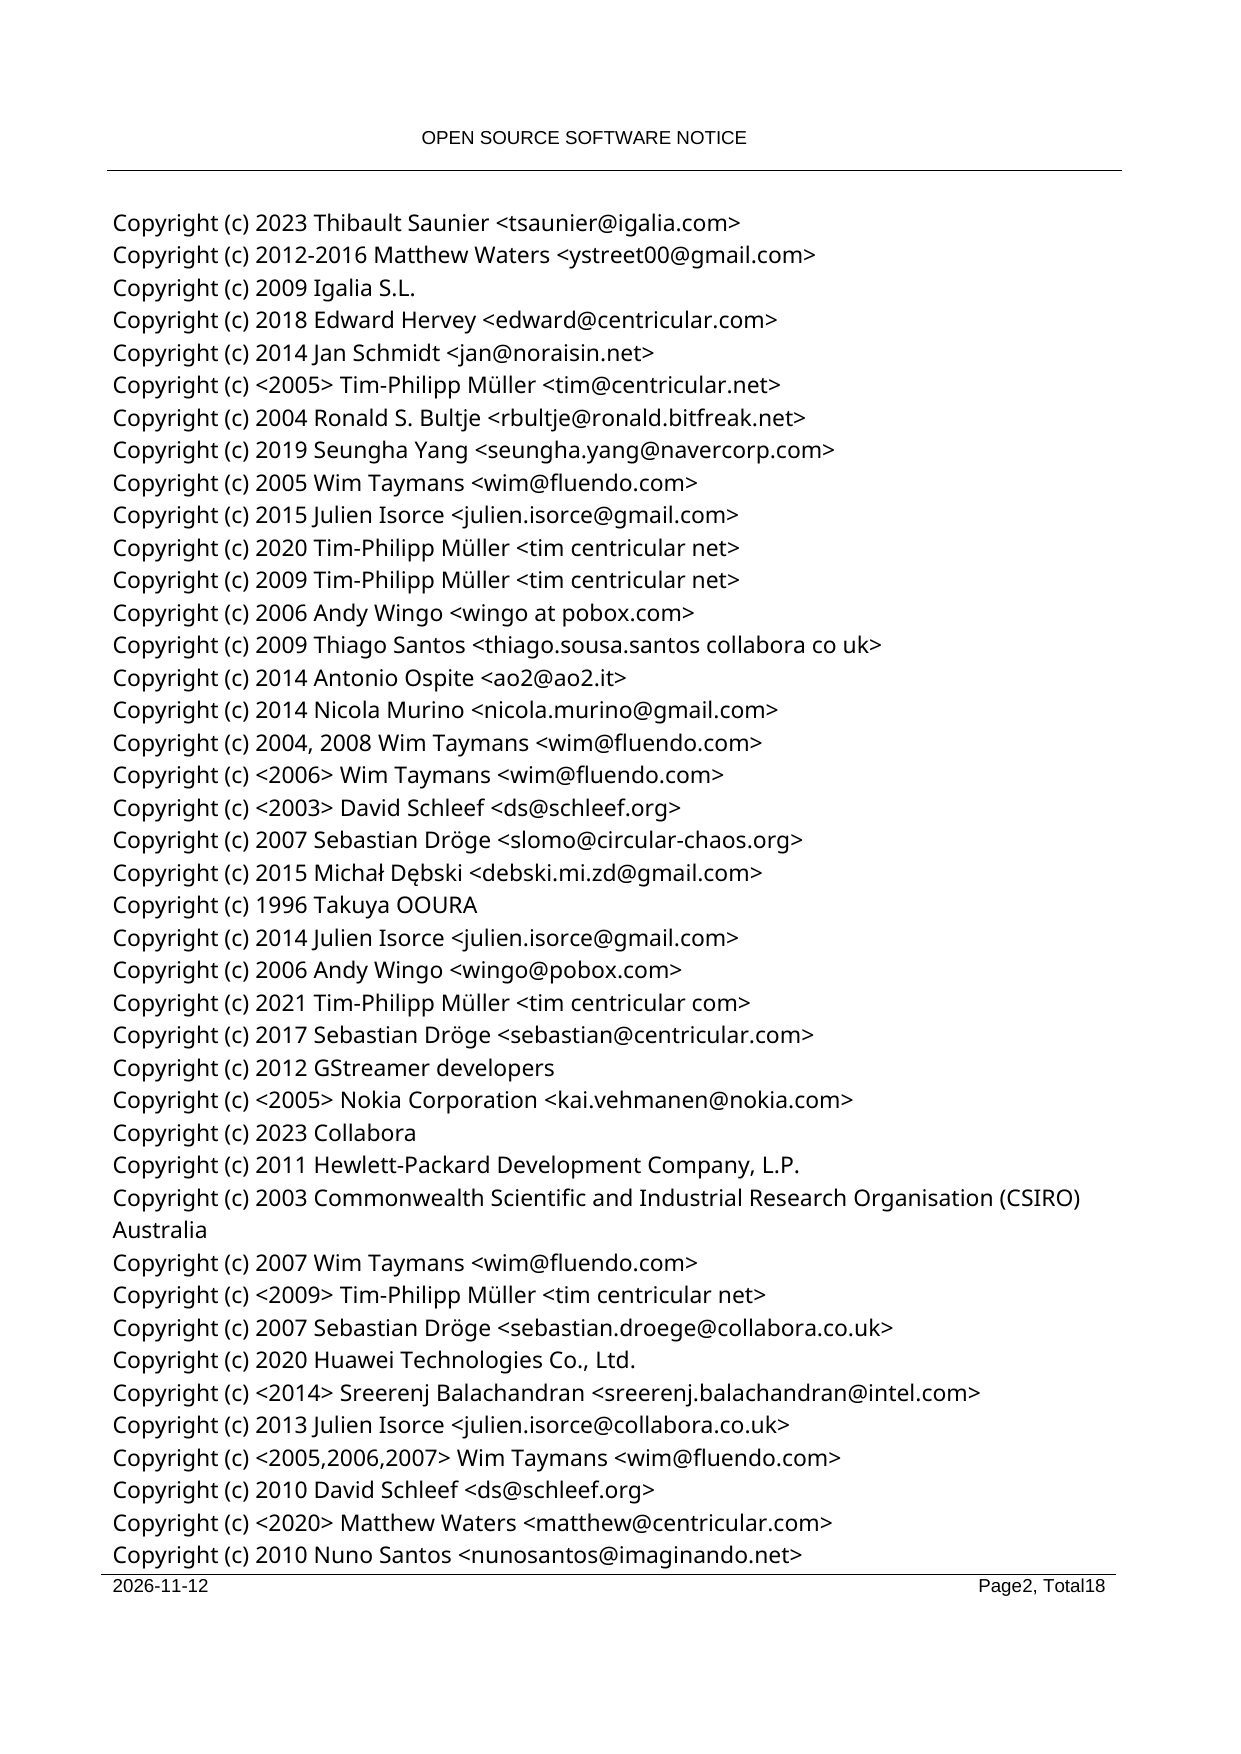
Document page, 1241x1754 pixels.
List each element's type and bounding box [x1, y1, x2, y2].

text [112, 206, 1128, 1571]
